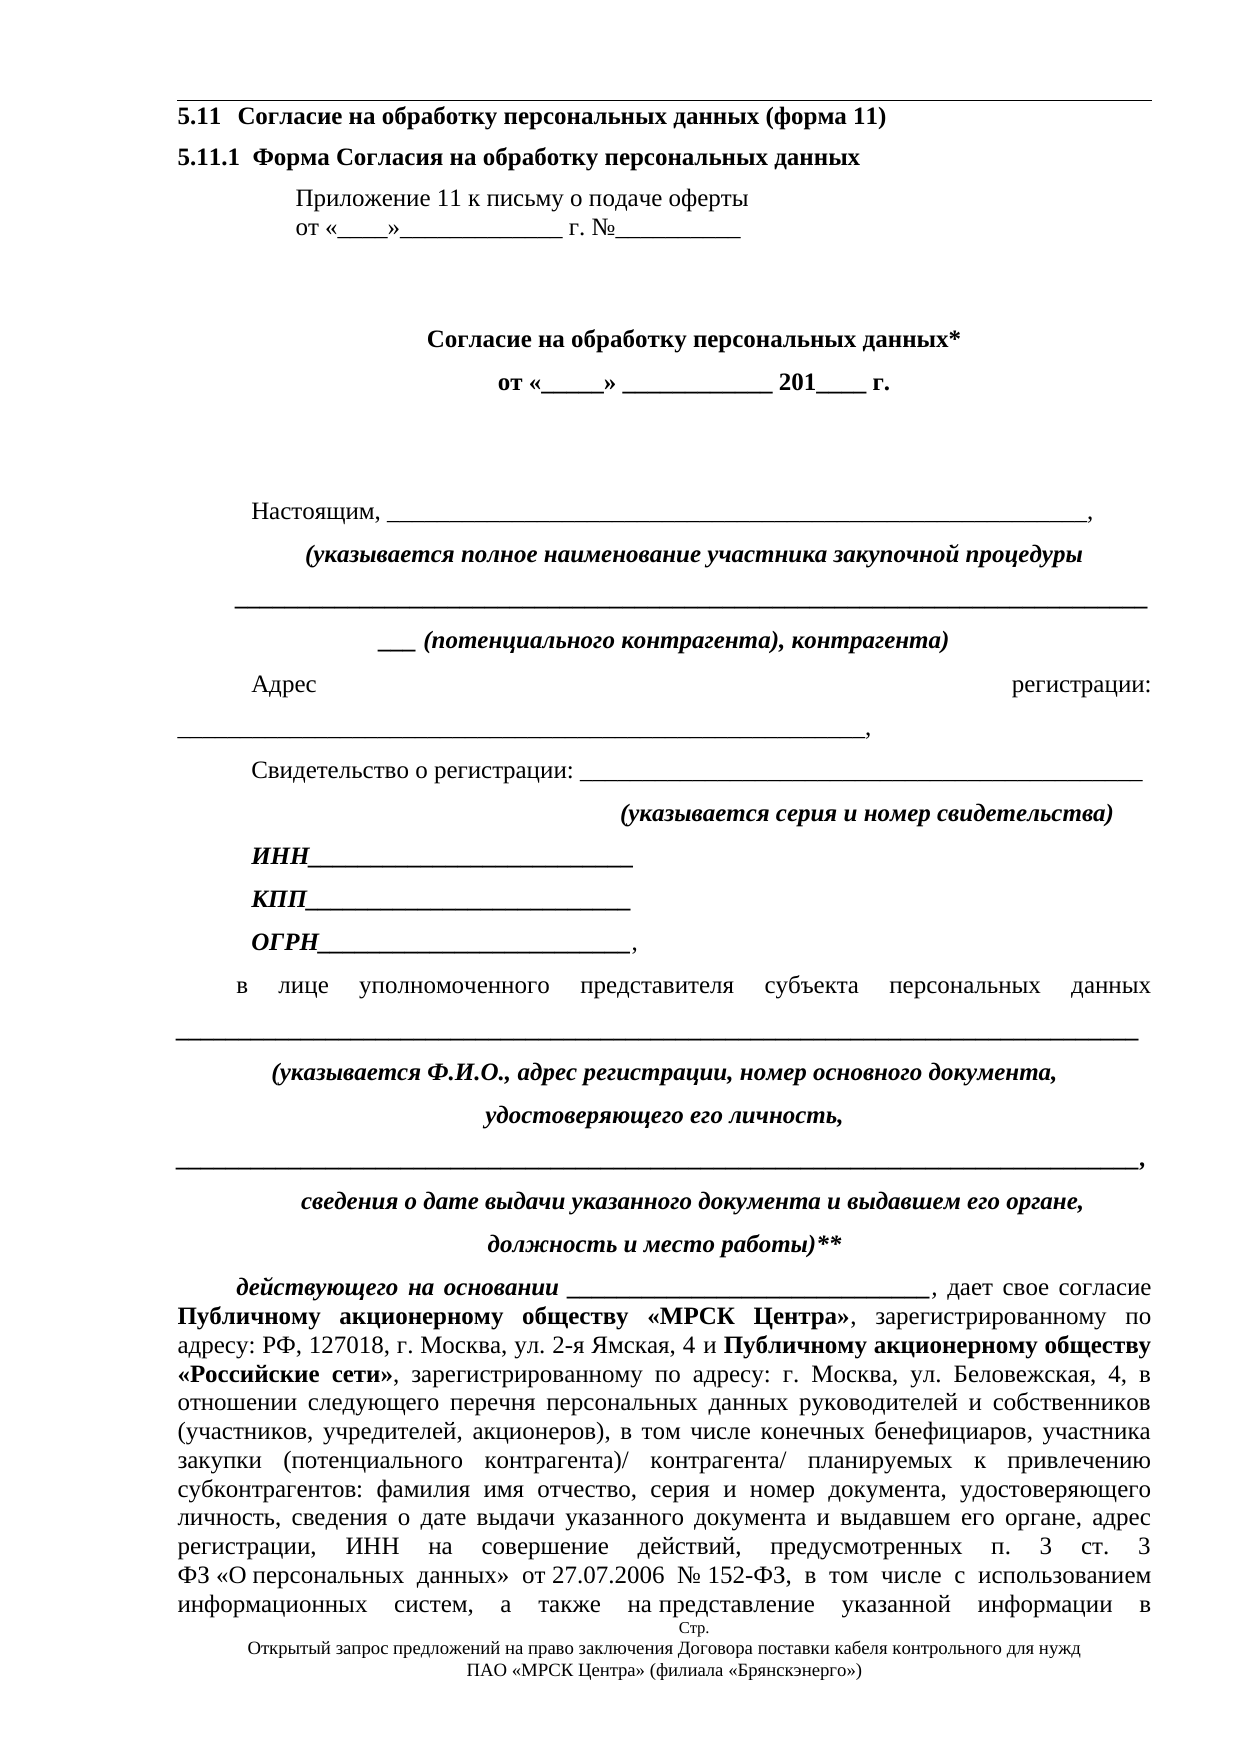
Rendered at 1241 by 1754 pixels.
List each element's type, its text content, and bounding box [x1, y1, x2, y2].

text КПП__________________________ [177, 884, 1152, 913]
text Приложение 11 к письму о подаче оферты от «____»_____________ г. №__________ [295, 183, 1152, 241]
text _____________________________________________________________________________, [177, 1143, 1152, 1172]
text Адрес регистрации: _______________________________________________________, [177, 669, 1152, 741]
text от «_____» ____________ 201____ г. [177, 367, 1152, 396]
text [177, 1272, 1152, 1617]
text (указывается Ф.И.О., адрес регистрации, номер основного документа, удостоверяющего его личность, [177, 1057, 1152, 1129]
text ОГРН_________________________, [177, 927, 1152, 956]
text в лице уполномоченного представителя субъекта персональных данных _____________________________________________________________________________ [177, 971, 1152, 1042]
text ____________________________________________________________________________ (потенциального контрагента), контрагента) [177, 582, 1152, 654]
text сведения о дате выдачи указанного документа и выдавшем его органе, должность и место работы)** [177, 1186, 1152, 1258]
subtitle Согласие на обработку персональных данных (форма 11) [177, 101, 1152, 130]
text Согласие на обработку персональных данных* [177, 324, 1152, 352]
text Свидетельство о регистрации: _____________________________________________ [251, 755, 1152, 784]
subtitle Форма Согласия на обработку персональных данных [177, 142, 1152, 171]
text ИНН__________________________ [251, 841, 1152, 870]
text (указывается полное наименование участника закупочной процедуры [177, 539, 1152, 568]
text (указывается серия и номер свидетельства) [620, 798, 1152, 827]
text Настоящим, ________________________________________________________, [177, 496, 1152, 525]
